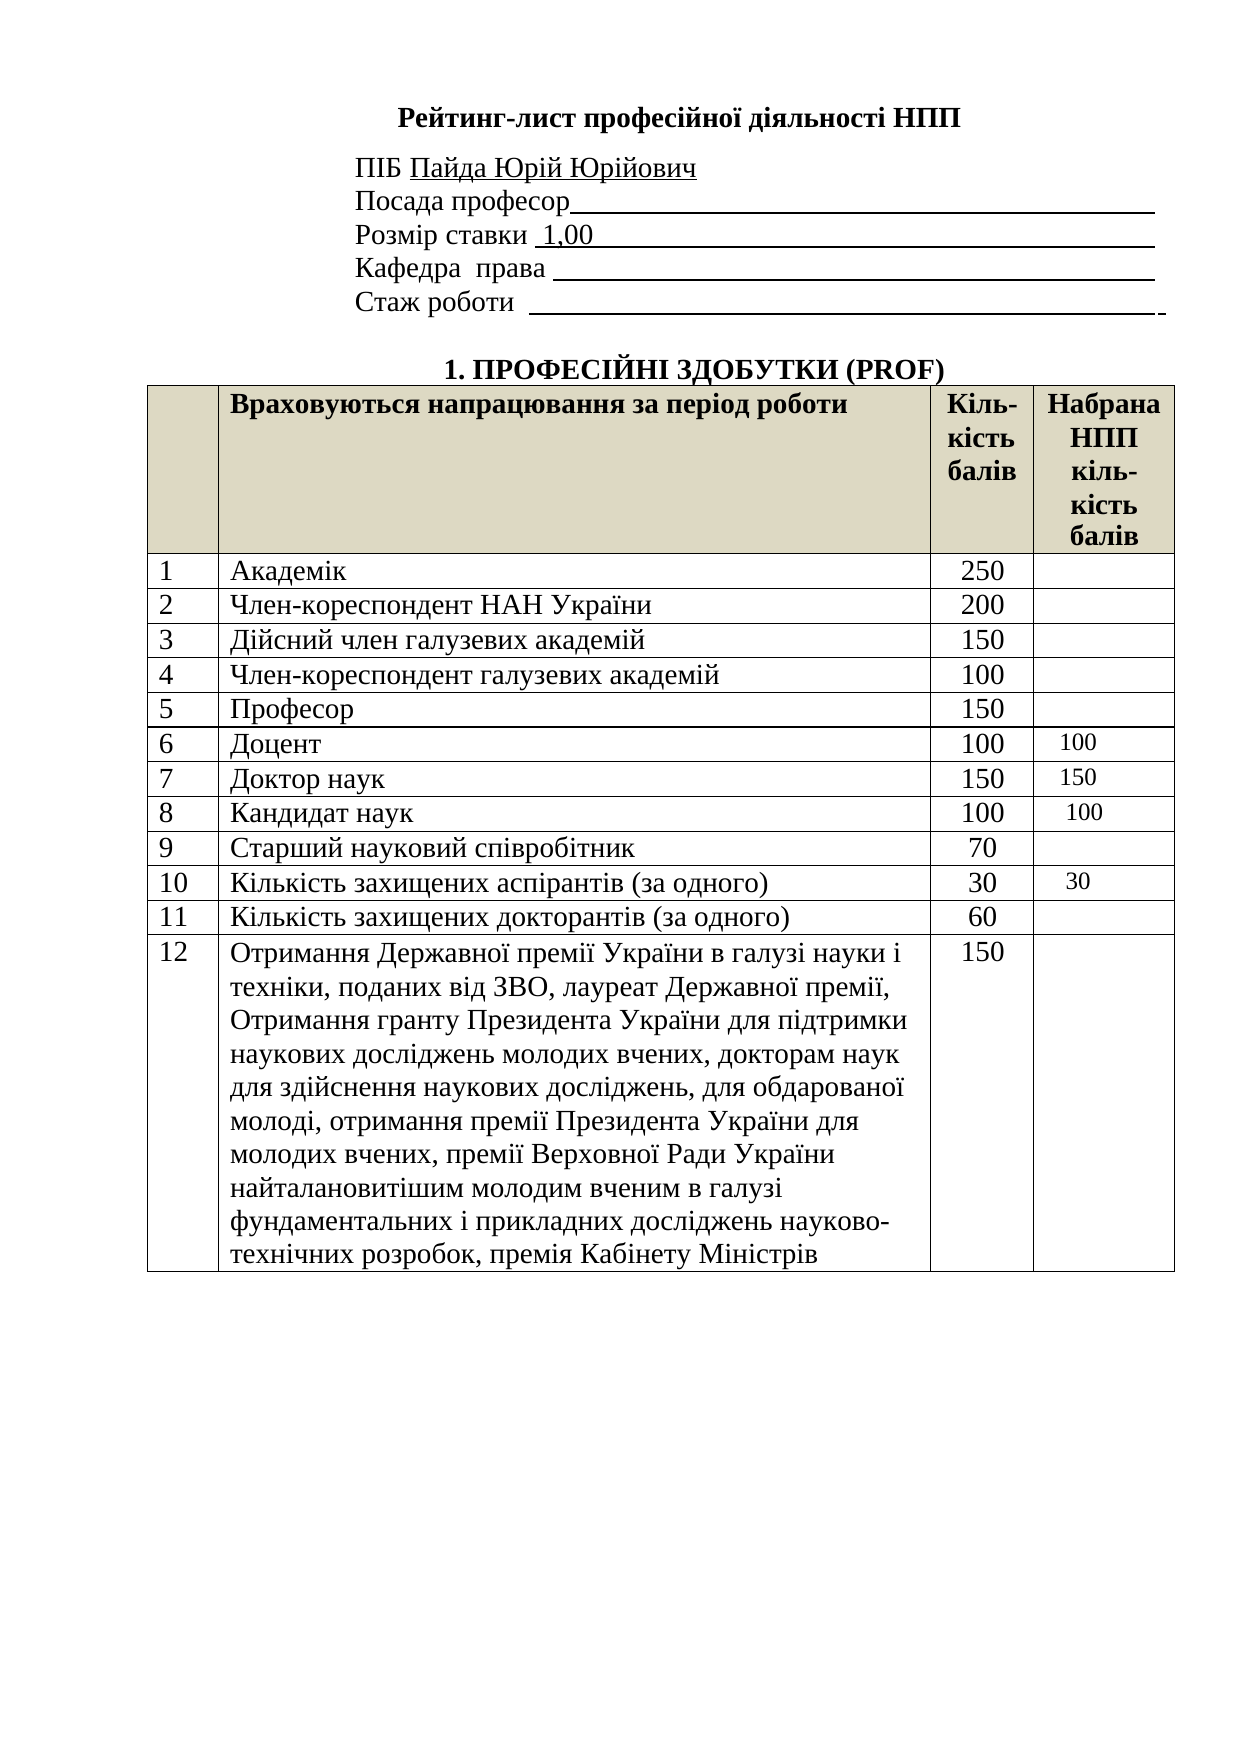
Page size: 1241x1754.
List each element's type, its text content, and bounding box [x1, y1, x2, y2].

table_cell 100 [931, 658, 1033, 692]
table_cell 60 [931, 901, 1033, 934]
table_cell Професор [219, 693, 930, 726]
table_cell 11 [148, 901, 218, 934]
table_header [148, 386, 218, 553]
table_cell 3 [148, 624, 218, 657]
table_header Враховуються напрацювання за період роботи [219, 386, 930, 553]
table_cell 100 [1034, 728, 1174, 761]
table_cell 2 [148, 589, 218, 622]
table_cell 200 [931, 589, 1033, 622]
table_cell Доцент [219, 728, 930, 761]
table_cell Старший науковий співробітник [219, 832, 930, 865]
table_cell 150 [1034, 762, 1174, 796]
table_cell 250 [931, 554, 1033, 588]
text ПІБ Пайда Юрій Юрійович [354, 150, 1217, 183]
table_cell [1034, 693, 1174, 726]
table_cell [1034, 658, 1174, 692]
table_cell 150 [931, 693, 1033, 726]
table_cell [1034, 901, 1174, 934]
table_cell Доктор наук [219, 762, 930, 796]
table_cell Дійсний член галузевих академій [219, 624, 930, 657]
subtitle Рейтинг-лист професійної діяльності НПП [397, 100, 1217, 134]
table_cell Член-кореспондент галузевих академій [219, 658, 930, 692]
table_cell Кандидат наук [219, 797, 930, 831]
table_cell 100 [931, 797, 1033, 831]
table_cell 4 [148, 658, 218, 692]
table_cell Кількість захищених докторантів (за одного) [219, 901, 930, 934]
table_cell 30 [1034, 866, 1174, 899]
table_cell [1034, 935, 1174, 1271]
table_cell [1034, 624, 1174, 657]
table_cell 70 [931, 832, 1033, 865]
table_cell 7 [148, 762, 218, 796]
text Посада професор Розмір ставки 1,00 Кафедра права Стаж роботи [354, 183, 1163, 317]
table_header Набрана НПП кіль- кість балів [1034, 386, 1174, 553]
table_cell 1 [148, 554, 218, 588]
table_cell 150 [931, 935, 1033, 1271]
table_header Кіль- кість балів [931, 386, 1033, 553]
table_cell Академік [219, 554, 930, 588]
table_cell Кількість захищених аспірантів (за одного) [219, 866, 930, 899]
table_cell 150 [931, 624, 1033, 657]
table_cell [1034, 589, 1174, 622]
table_cell 10 [148, 866, 218, 899]
table_cell 150 [931, 762, 1033, 796]
table_cell [1034, 554, 1174, 588]
table_cell Отримання Державної премії України в галузі науки і техніки, поданих від ЗВО, лауреат Державної премії, Отримання гранту Президента України для підтримки наукових досліджень молодих вчених, докторам наук для здійснення наукових досліджень, для обдарованої молоді, отримання премії Президента України для молодих вчених, премії Верховної Ради України найталановитішим молодим вченим в галузі фундаментальних і прикладних досліджень науково- технічних розробок, премія Кабінету Міністрів [219, 935, 930, 1271]
table_cell 6 [148, 728, 218, 761]
table_cell 12 [148, 935, 218, 1271]
table_cell [1034, 832, 1174, 865]
table_cell Член-кореспондент НАН України [219, 589, 930, 622]
table_cell 9 [148, 832, 218, 865]
table_cell 5 [148, 693, 218, 726]
subtitle ПРОФЕСІЙНІ ЗДОБУТКИ (PROF) [443, 352, 1217, 385]
table_cell 8 [148, 797, 218, 831]
table_cell 100 [931, 728, 1033, 761]
table_cell 30 [931, 866, 1033, 899]
table_cell 100 [1034, 797, 1174, 831]
